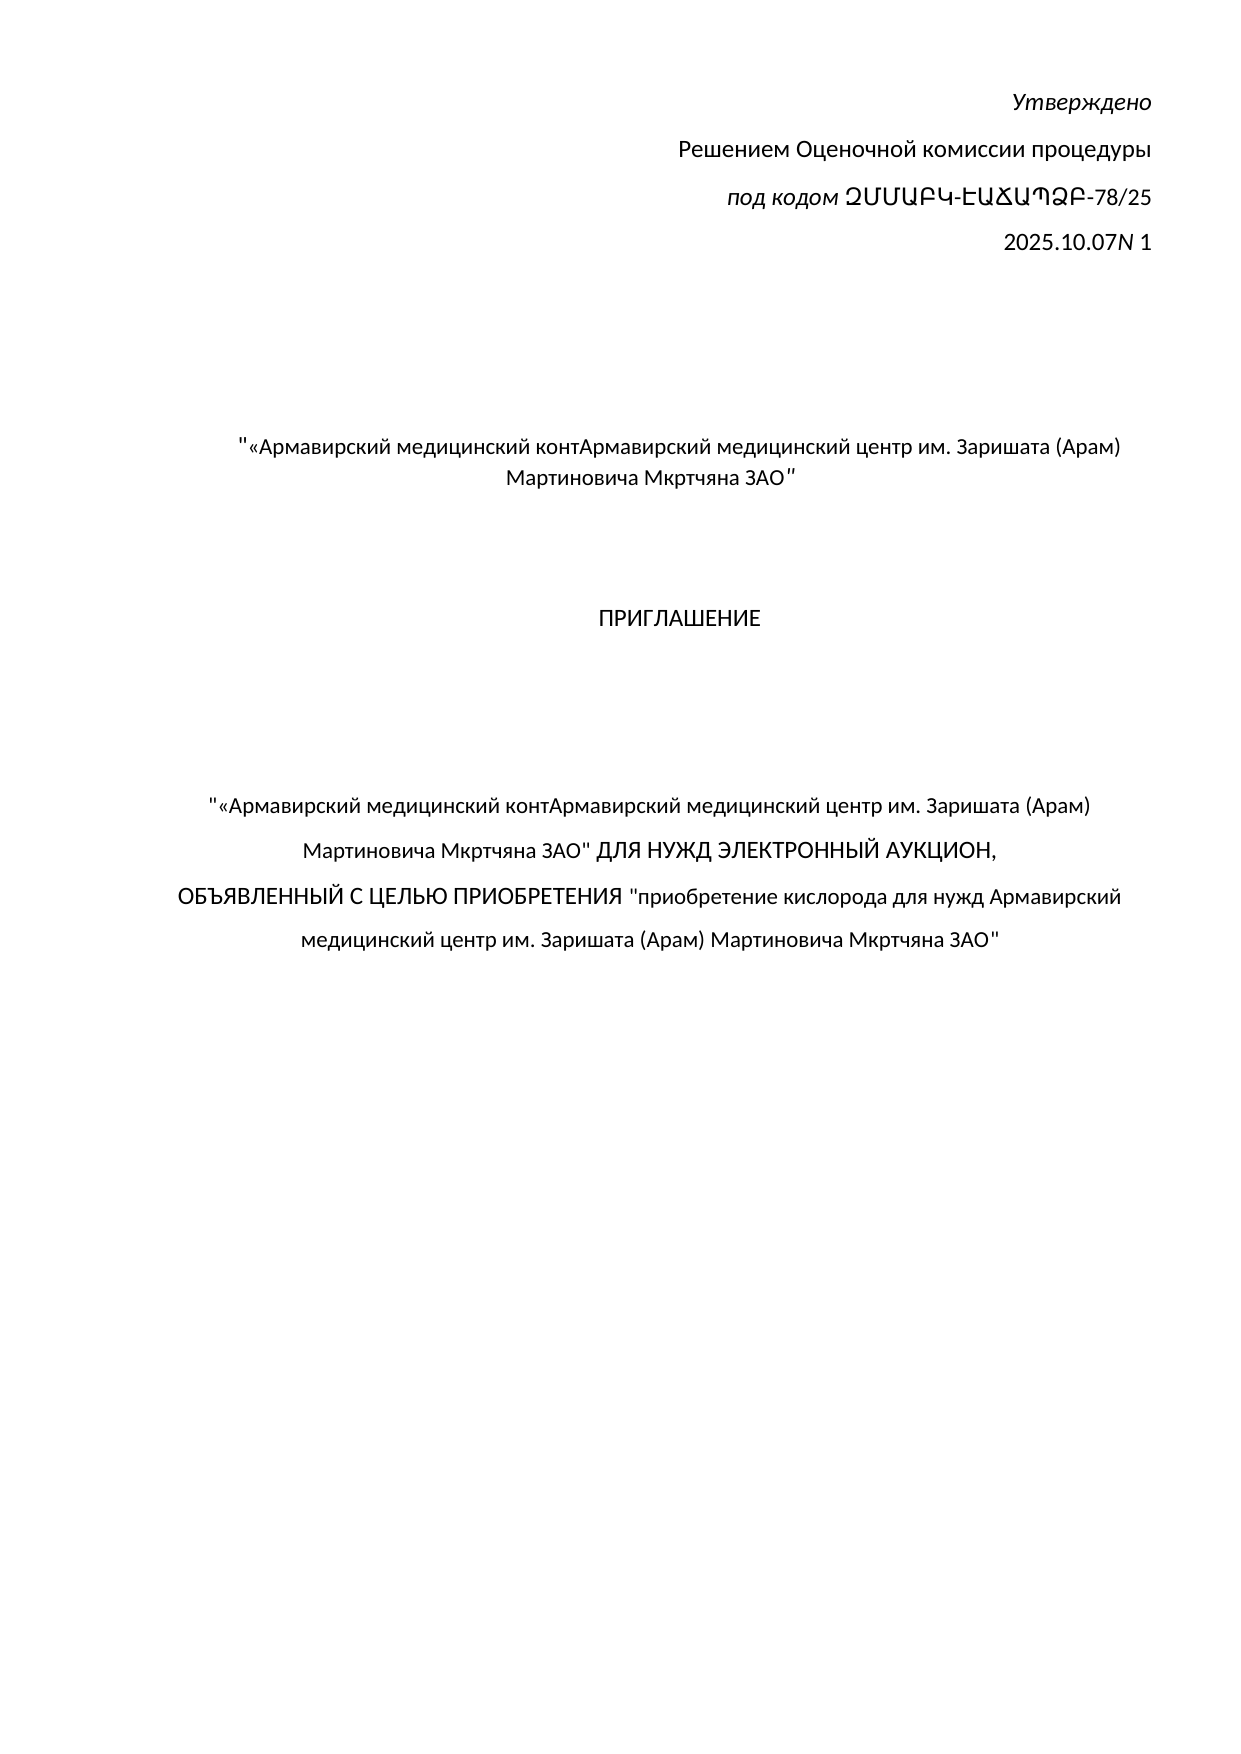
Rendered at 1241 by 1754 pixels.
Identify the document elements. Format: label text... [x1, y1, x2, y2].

text "«Армавирский медицинский контАрмавирский медицинский центр им. Заришата (Арам) Мартиновича Мкртчяна ЗАО" ДЛЯ НУЖД ЭЛЕКТРОННЫЙ АУКЦИОН, [148, 791, 1152, 865]
text под кодом ԶՄՄԱԲԿ-ԷԱՃԱՊՁԲ-78/25 2025.10.07 N 1 [148, 181, 1152, 257]
text ОБЪЯВЛЕННЫЙ С ЦЕЛЬЮ ПРИОБРЕТЕНИЯ "приобретение кислорода для нужд Армавирский медицинский центр им. Заришата (Арам) Мартиновича Мкртчяна ЗАО" [148, 880, 1152, 953]
text ПРИГЛАШЕНИЕ [148, 603, 1152, 633]
text "«Армавирский медицинский контАрмавирский медицинский центр им. Заришата (Арам) Мартиновича Мкртчяна ЗАО" [148, 431, 1152, 492]
text Утверждено [148, 86, 1152, 117]
text Решением Оценочной комиссии процедуры [148, 134, 1152, 164]
